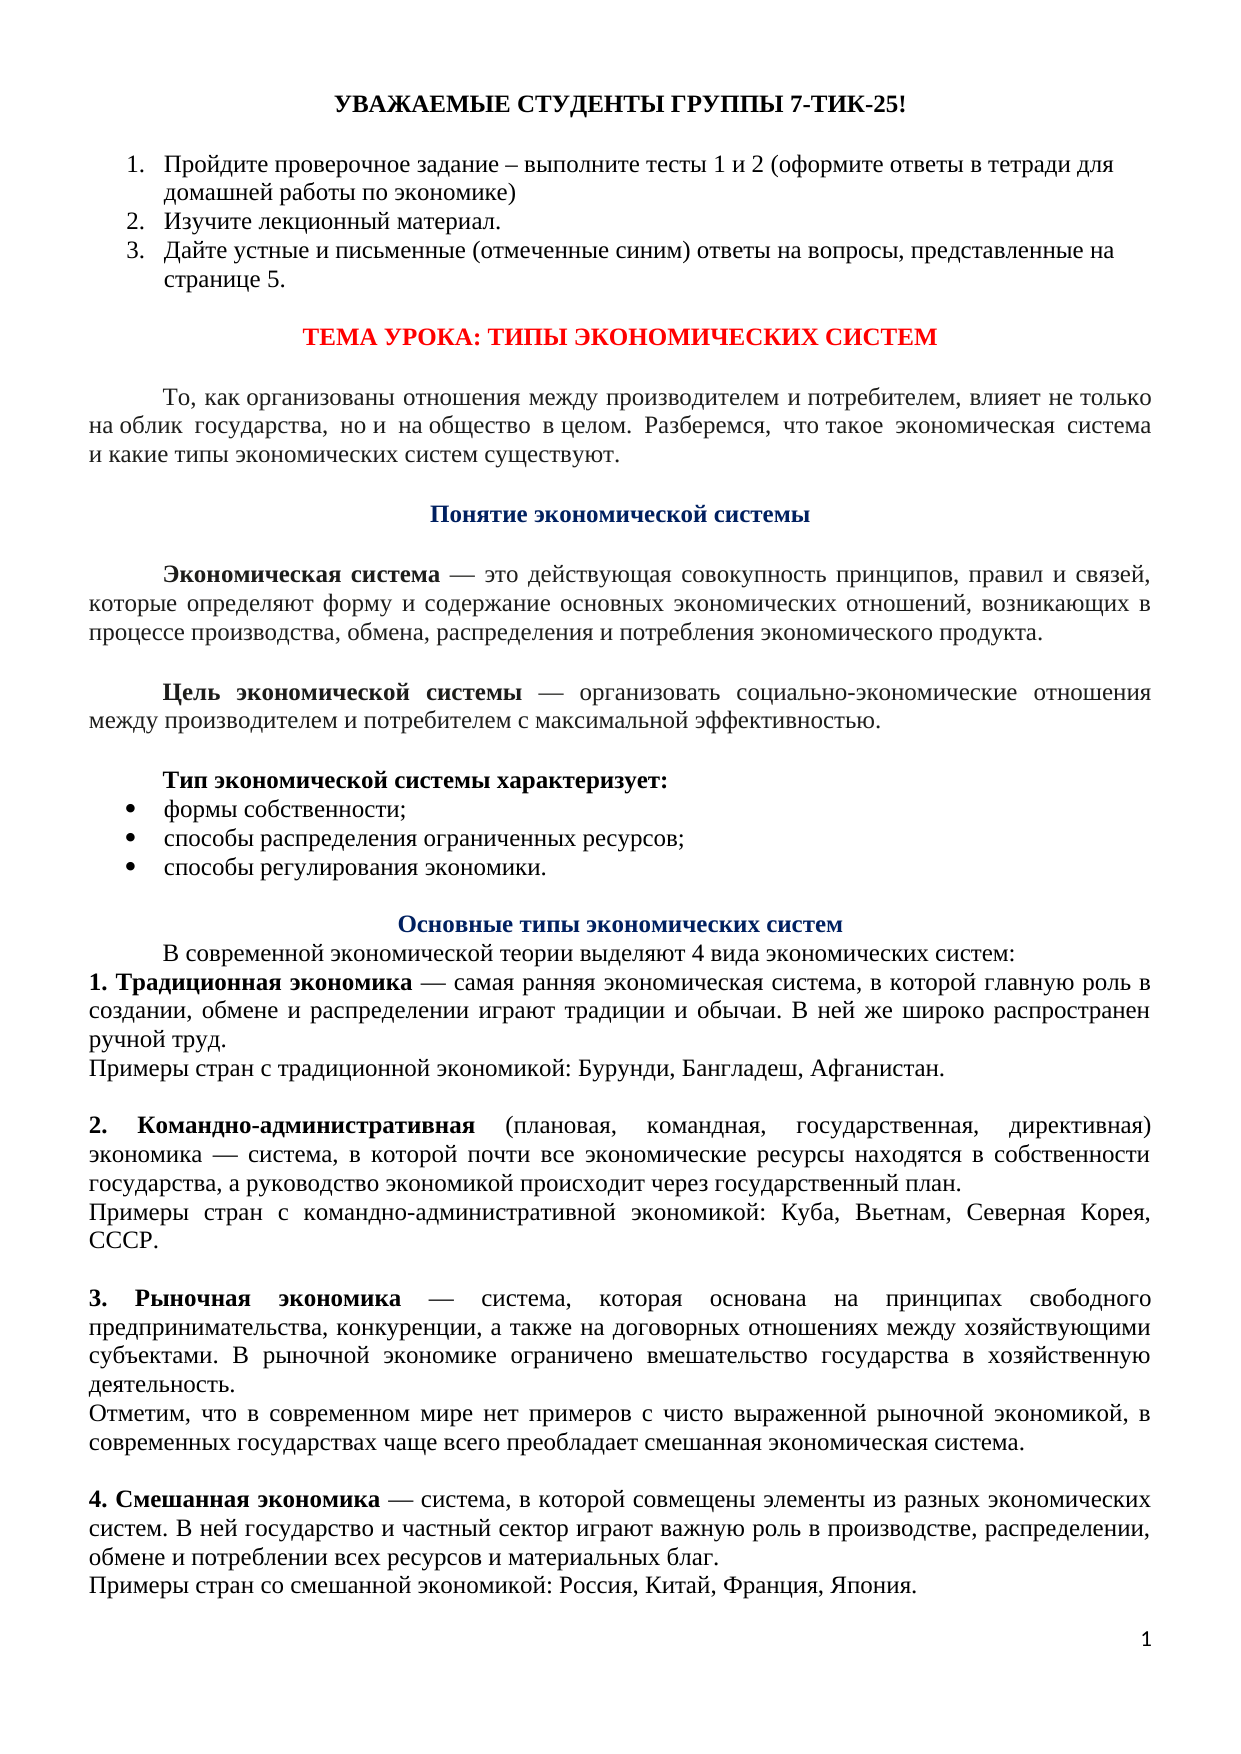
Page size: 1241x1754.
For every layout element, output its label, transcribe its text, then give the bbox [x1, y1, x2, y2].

list Изучите лекционный материал. [126, 206, 1152, 235]
text Примеры стран с командно-административной экономикой: Куба, Вьетнам, Северная Корея, СССР. [89, 1197, 1152, 1254]
text 2. Командно-административная (плановая, командная, государственная, директивная) экономика — система, в которой почти все экономические ресурсы находятся в собственности государства, а руководство экономикой происходит через государственный план. [89, 1110, 1152, 1197]
text Основные типы экономических систем [89, 909, 1152, 938]
text Примеры стран с традиционной экономикой: Бурунди, Бангладеш, Афганистан. [89, 1053, 1152, 1082]
text То, как организованы отношения между производителем и потребителем, влияет не только на облик государства, но и на общество в целом. Разберемся, что такое экономическая система и какие типы экономических систем существуют. [89, 382, 1152, 468]
list Дайте устные и письменные (отмеченные синим) ответы на вопросы, представленные на странице 5. [126, 235, 1152, 292]
list способы регулирования экономики. [126, 852, 1152, 880]
list Пройдите проверочное задание – выполните тесты 1 и 2 (оформите ответы в тетради для домашней работы по экономике) [126, 149, 1152, 206]
text Цель экономической системы — организовать социально-экономические отношения между производителем и потребителем с максимальной эффективностью. [89, 677, 1152, 734]
text Примеры стран со смешанной экономикой: Россия, Китай, Франция, Япония. [89, 1570, 1152, 1599]
text 1. Традиционная экономика — самая ранняя экономическая система, в которой главную роль в создании, обмене и распределении играют традиции и обычаи. В ней же широко распространен ручной труд. [89, 967, 1152, 1053]
text Уважаемые студенты группы 7-ТИК-25! [89, 89, 1152, 117]
text Тип экономической системы характеризует: [89, 765, 1152, 794]
text Экономическая система ― это действующая совокупность принципов, правил и связей, которые определяют форму и содержание основных экономических отношений, возникающих в процессе производства, обмена, распределения и потребления экономического продукта. [89, 559, 1152, 645]
text Отметим, что в современном мире нет примеров с чисто выраженной рыночной экономикой, в современных государствах чаще всего преобладает смешанная экономическая система. [89, 1398, 1152, 1455]
text Тема урока: Типы экономических систем [89, 322, 1152, 350]
text 3. Рыночная экономика — система, которая основана на принципах свободного предпринимательства, конкуренции, а также на договорных отношениях между хозяйствующими субъектами. В рыночной экономике ограничено вмешательство государства в хозяйственную деятельность. [89, 1283, 1152, 1398]
list формы собственности; [126, 794, 1152, 823]
text В современной экономической теории выделяют 4 вида экономических систем: [89, 938, 1152, 967]
text Понятие экономической системы [89, 499, 1152, 528]
list способы распределения ограниченных ресурсов; [126, 823, 1152, 852]
text 4. Смешанная экономика — система, в которой совмещены элементы из разных экономических систем. В ней государство и частный сектор играют важную роль в производстве, распределении, обмене и потреблении всех ресурсов и материальных благ. [89, 1484, 1152, 1570]
